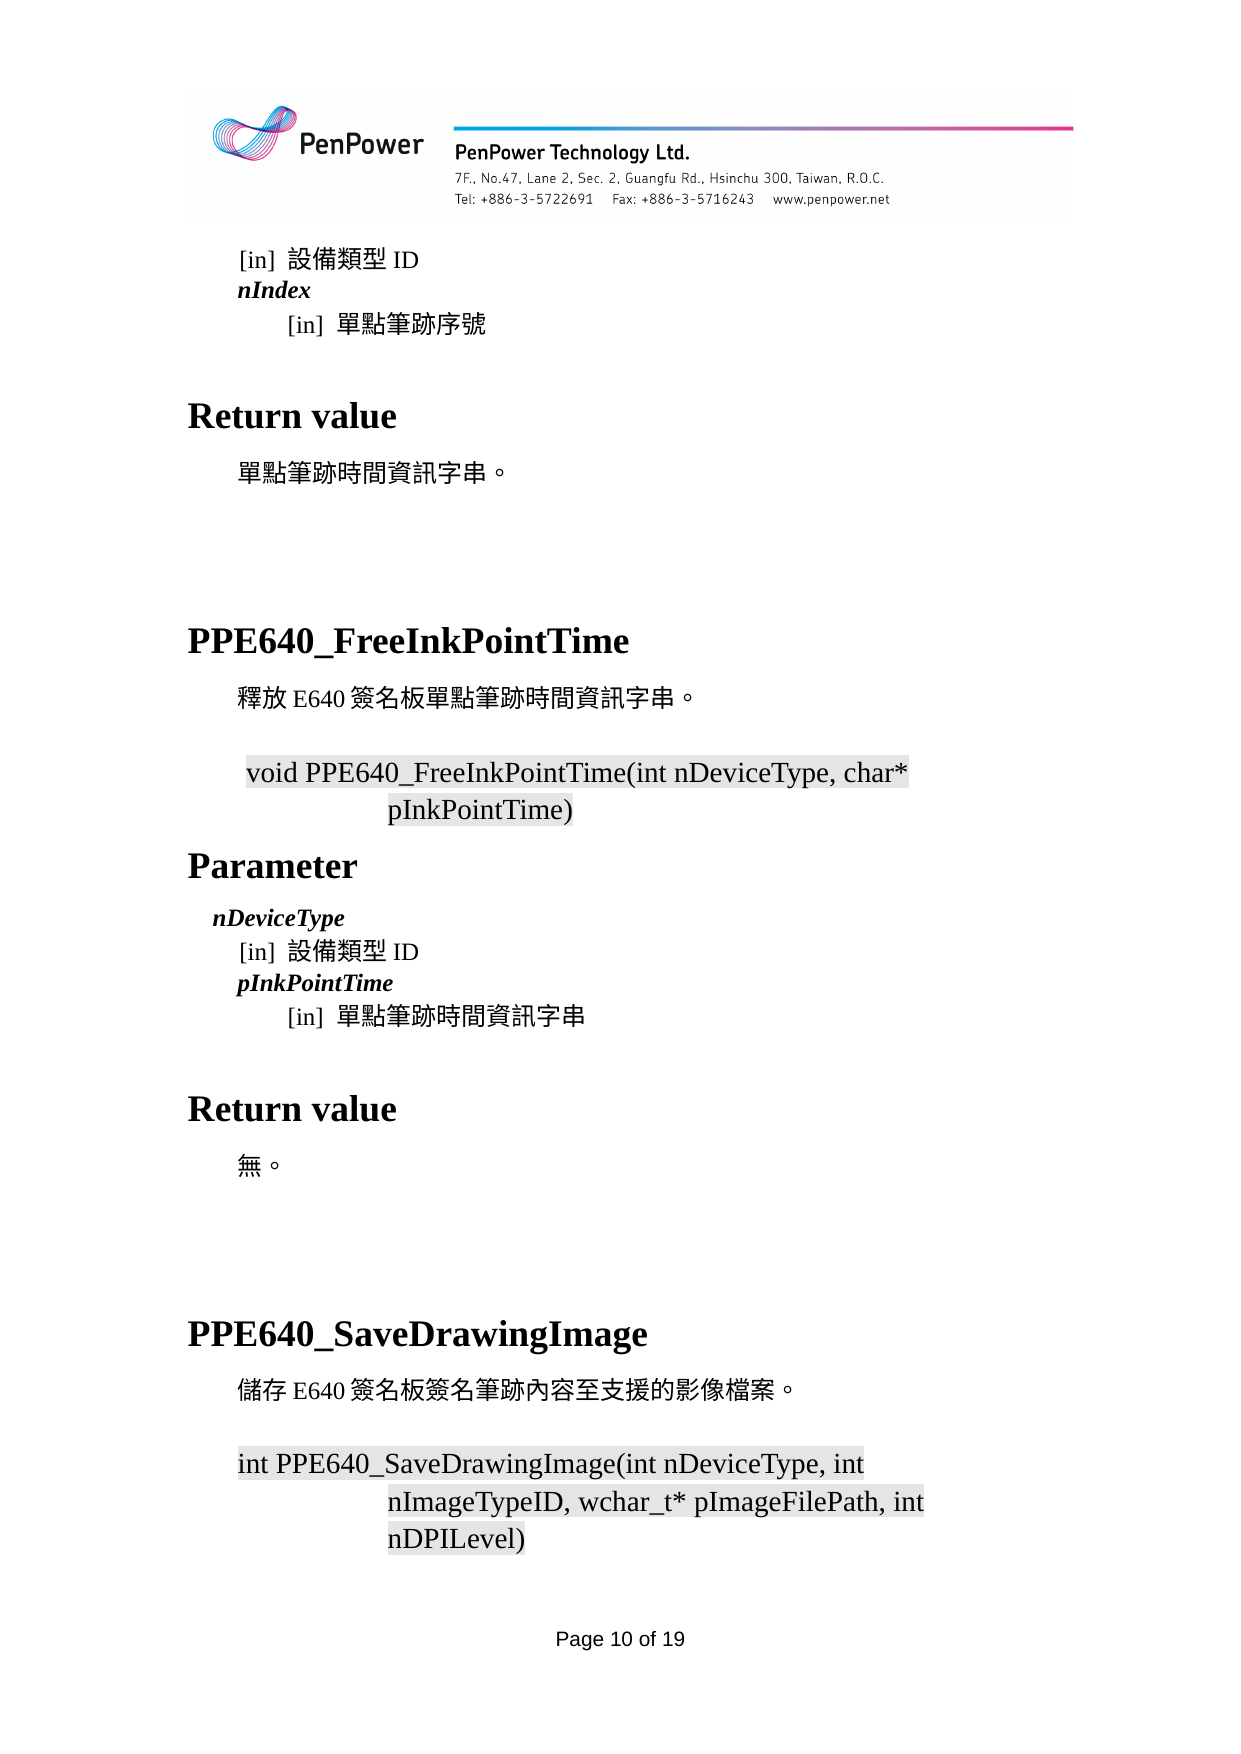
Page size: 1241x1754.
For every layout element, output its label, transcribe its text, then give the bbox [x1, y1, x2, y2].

text pInkPointTime [187, 968, 1053, 997]
text 釋放E640簽名板單點筆跡時間資訊字串。 [187, 678, 1053, 715]
text PPE640_FreeInkPointTime [187, 603, 1053, 678]
text void PPE640_FreeInkPointTime(int nDeviceType, char* [187, 753, 1053, 790]
text nImageTypeID, wchar_t* pImageFilePath, int [337, 1482, 1053, 1519]
text int PPE640_SaveDrawingImage(int nDeviceType, int [237, 1444, 1053, 1482]
text Return value [187, 1070, 1053, 1145]
text Return value [187, 378, 1053, 453]
text 單點筆跡時間資訊字串。 [187, 453, 1053, 490]
text [in] 設備類型ID [187, 239, 1053, 275]
text pInkPointTime) [329, 790, 1053, 828]
text 無。 [187, 1145, 1053, 1183]
text [in] 單點筆跡序號 [237, 304, 1053, 340]
text Parameter [187, 828, 1053, 903]
text nDPILevel) [337, 1519, 1053, 1557]
text [in] 設備類型ID [187, 932, 1053, 968]
text nIndex [187, 275, 1053, 304]
text [in] 單點筆跡時間資訊字串 [237, 997, 1053, 1033]
text 儲存E640簽名板簽名筆跡內容至支援的影像檔案。 [187, 1370, 1053, 1407]
text PPE640_SaveDrawingImage [187, 1295, 1053, 1370]
text nDeviceType [187, 903, 1053, 932]
picture [187, 88, 1074, 225]
